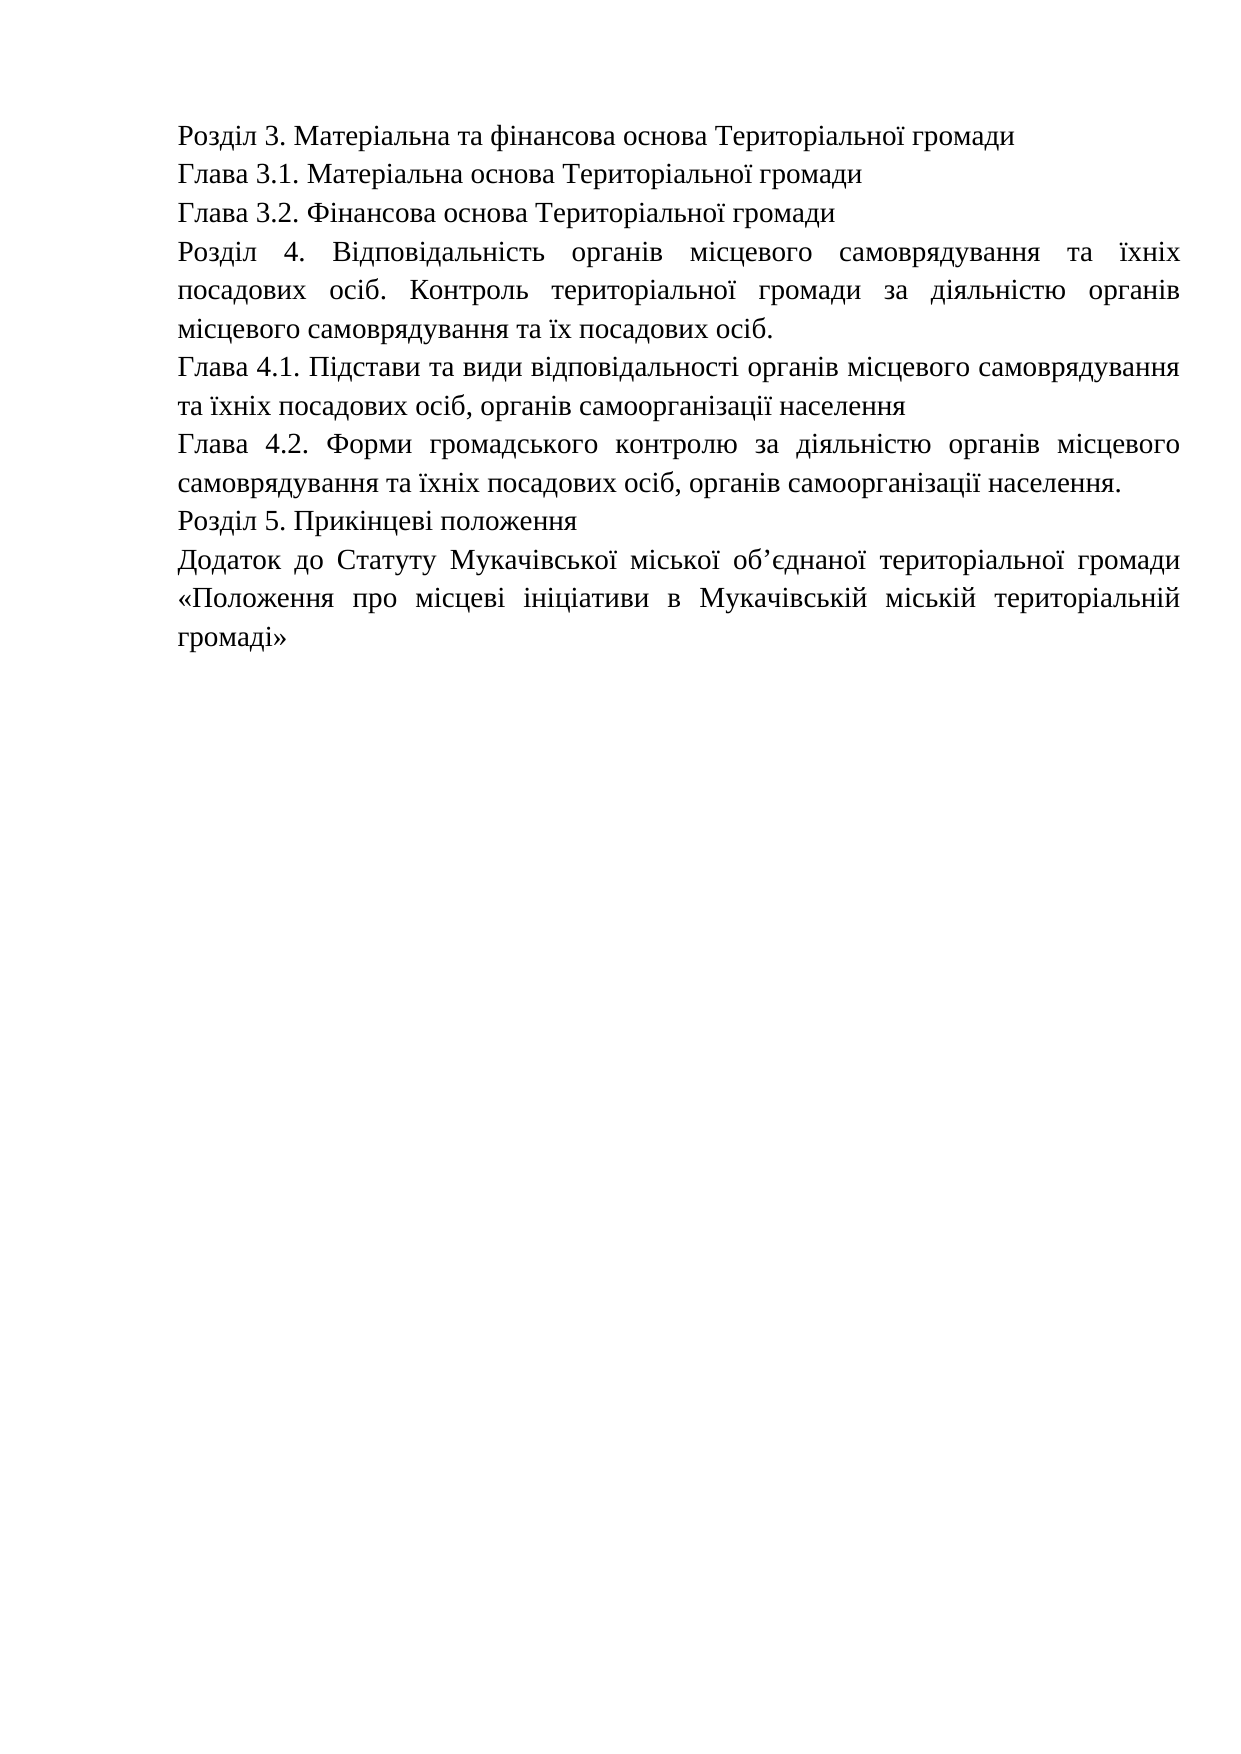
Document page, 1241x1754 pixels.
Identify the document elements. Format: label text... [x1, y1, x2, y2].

text Розділ 5. Прикінцеві положення [177, 503, 1181, 537]
text Глава 4.1. Підстави та види відповідальності органів місцевого самоврядування та їхніх посадових осіб, органів самоорганізації населення [177, 349, 1181, 421]
text Розділ 3. Матеріальна та фінансова основа Територіальної громади [177, 118, 1181, 152]
text Глава 3.2. Фінансова основа Територіальної громади [177, 195, 1181, 229]
text Додаток до Статуту Мукачівської міської об’єднаної територіальної громади «Положення про місцеві ініціативи в Мукачівській міській територіальній громаді» [177, 542, 1181, 653]
text Глава 4.2. Форми громадського контролю за діяльністю органів місцевого самоврядування та їхніх посадових осіб, органів самоорганізації населення. [177, 426, 1181, 498]
text Глава 3.1. Матеріальна основа Територіальної громади [177, 157, 1181, 190]
text Розділ 4. Відповідальність органів місцевого самоврядування та їхніх посадових осіб. Контроль територіальної громади за діяльністю органів місцевого самоврядування та їх посадових осіб. [177, 234, 1181, 344]
